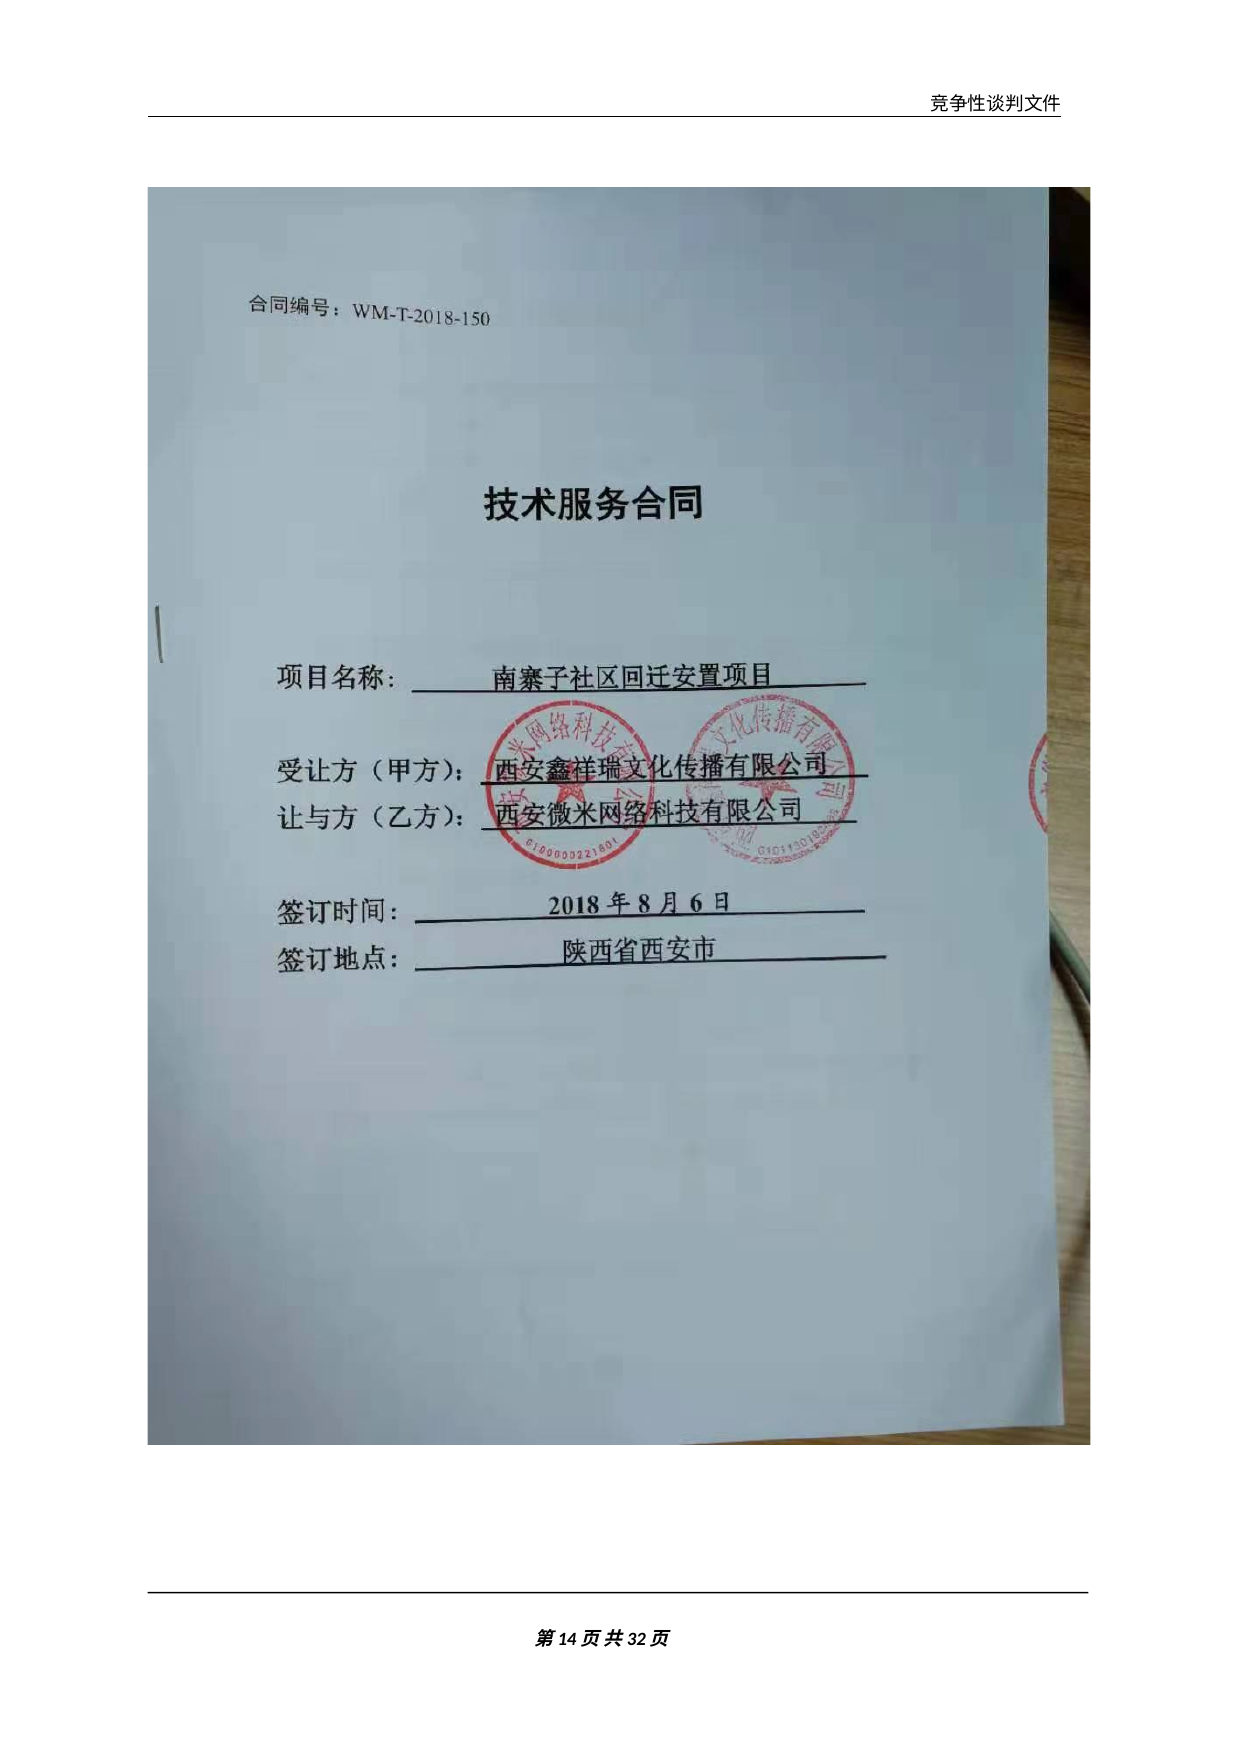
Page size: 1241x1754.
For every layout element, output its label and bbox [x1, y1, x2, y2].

picture [147, 187, 1091, 1445]
